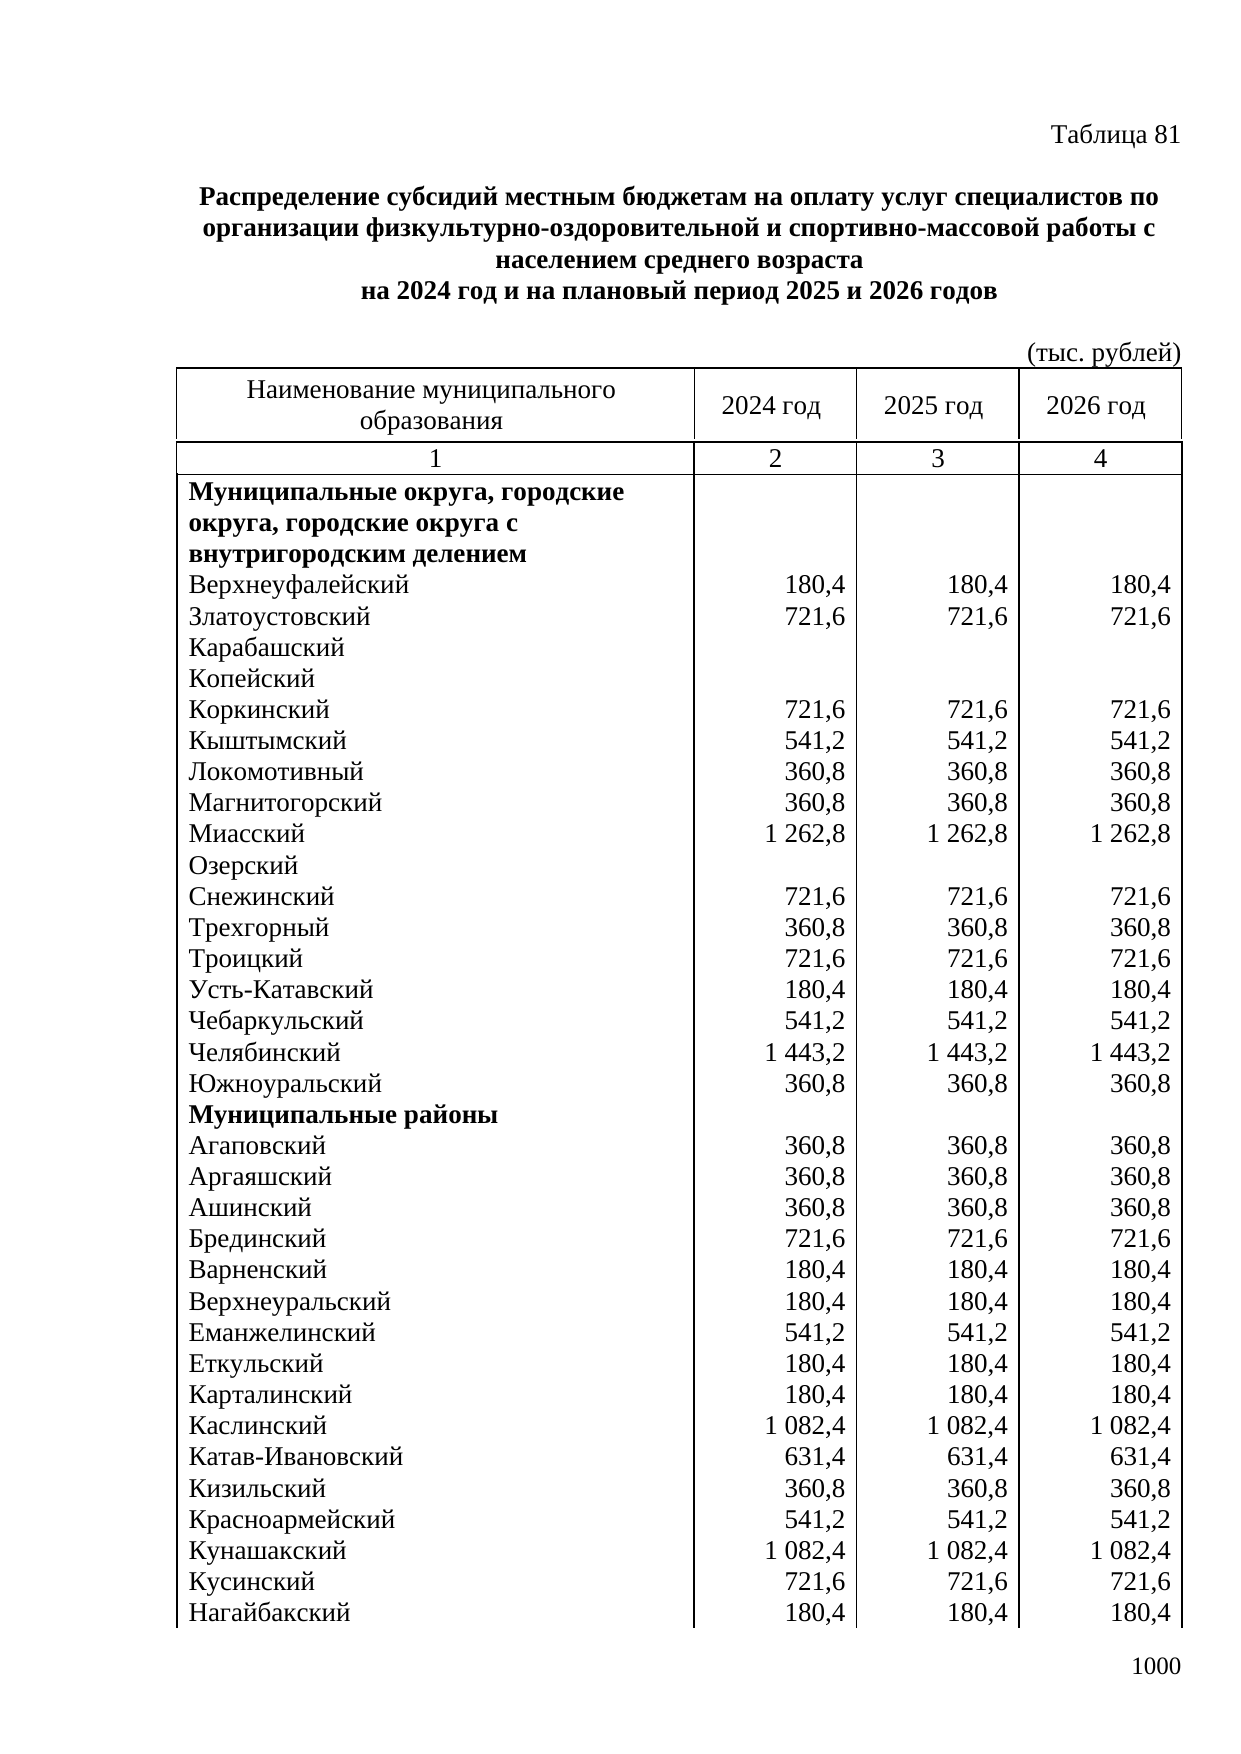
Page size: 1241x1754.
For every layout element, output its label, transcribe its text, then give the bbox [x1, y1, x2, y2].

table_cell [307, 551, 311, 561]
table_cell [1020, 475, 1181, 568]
text Распределение субсидий местным бюджетам на оплату услуг специалистов по организации физкультурно-оздоровительной и спортивно-массовой работы с населением среднего возраста [177, 180, 1181, 274]
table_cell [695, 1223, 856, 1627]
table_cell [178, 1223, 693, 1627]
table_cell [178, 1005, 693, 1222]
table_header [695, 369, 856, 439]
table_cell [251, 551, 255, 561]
text на 2024 год и на плановый период 2025 и 2026 годов [177, 274, 1181, 305]
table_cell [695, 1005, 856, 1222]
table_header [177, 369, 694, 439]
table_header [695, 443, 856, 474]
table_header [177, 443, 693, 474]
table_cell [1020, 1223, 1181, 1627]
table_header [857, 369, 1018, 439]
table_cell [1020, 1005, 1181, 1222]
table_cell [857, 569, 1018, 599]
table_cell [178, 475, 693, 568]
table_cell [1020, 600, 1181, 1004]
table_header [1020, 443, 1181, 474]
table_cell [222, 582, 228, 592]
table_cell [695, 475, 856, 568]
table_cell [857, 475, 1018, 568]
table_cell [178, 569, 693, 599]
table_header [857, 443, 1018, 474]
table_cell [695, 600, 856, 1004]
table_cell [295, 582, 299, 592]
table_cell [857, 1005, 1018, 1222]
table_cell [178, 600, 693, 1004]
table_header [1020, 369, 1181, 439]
text (тыс. рублей) [177, 336, 1181, 367]
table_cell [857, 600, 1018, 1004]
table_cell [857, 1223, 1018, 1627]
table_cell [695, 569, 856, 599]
text Таблица 81 [177, 118, 1181, 149]
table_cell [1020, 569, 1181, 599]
